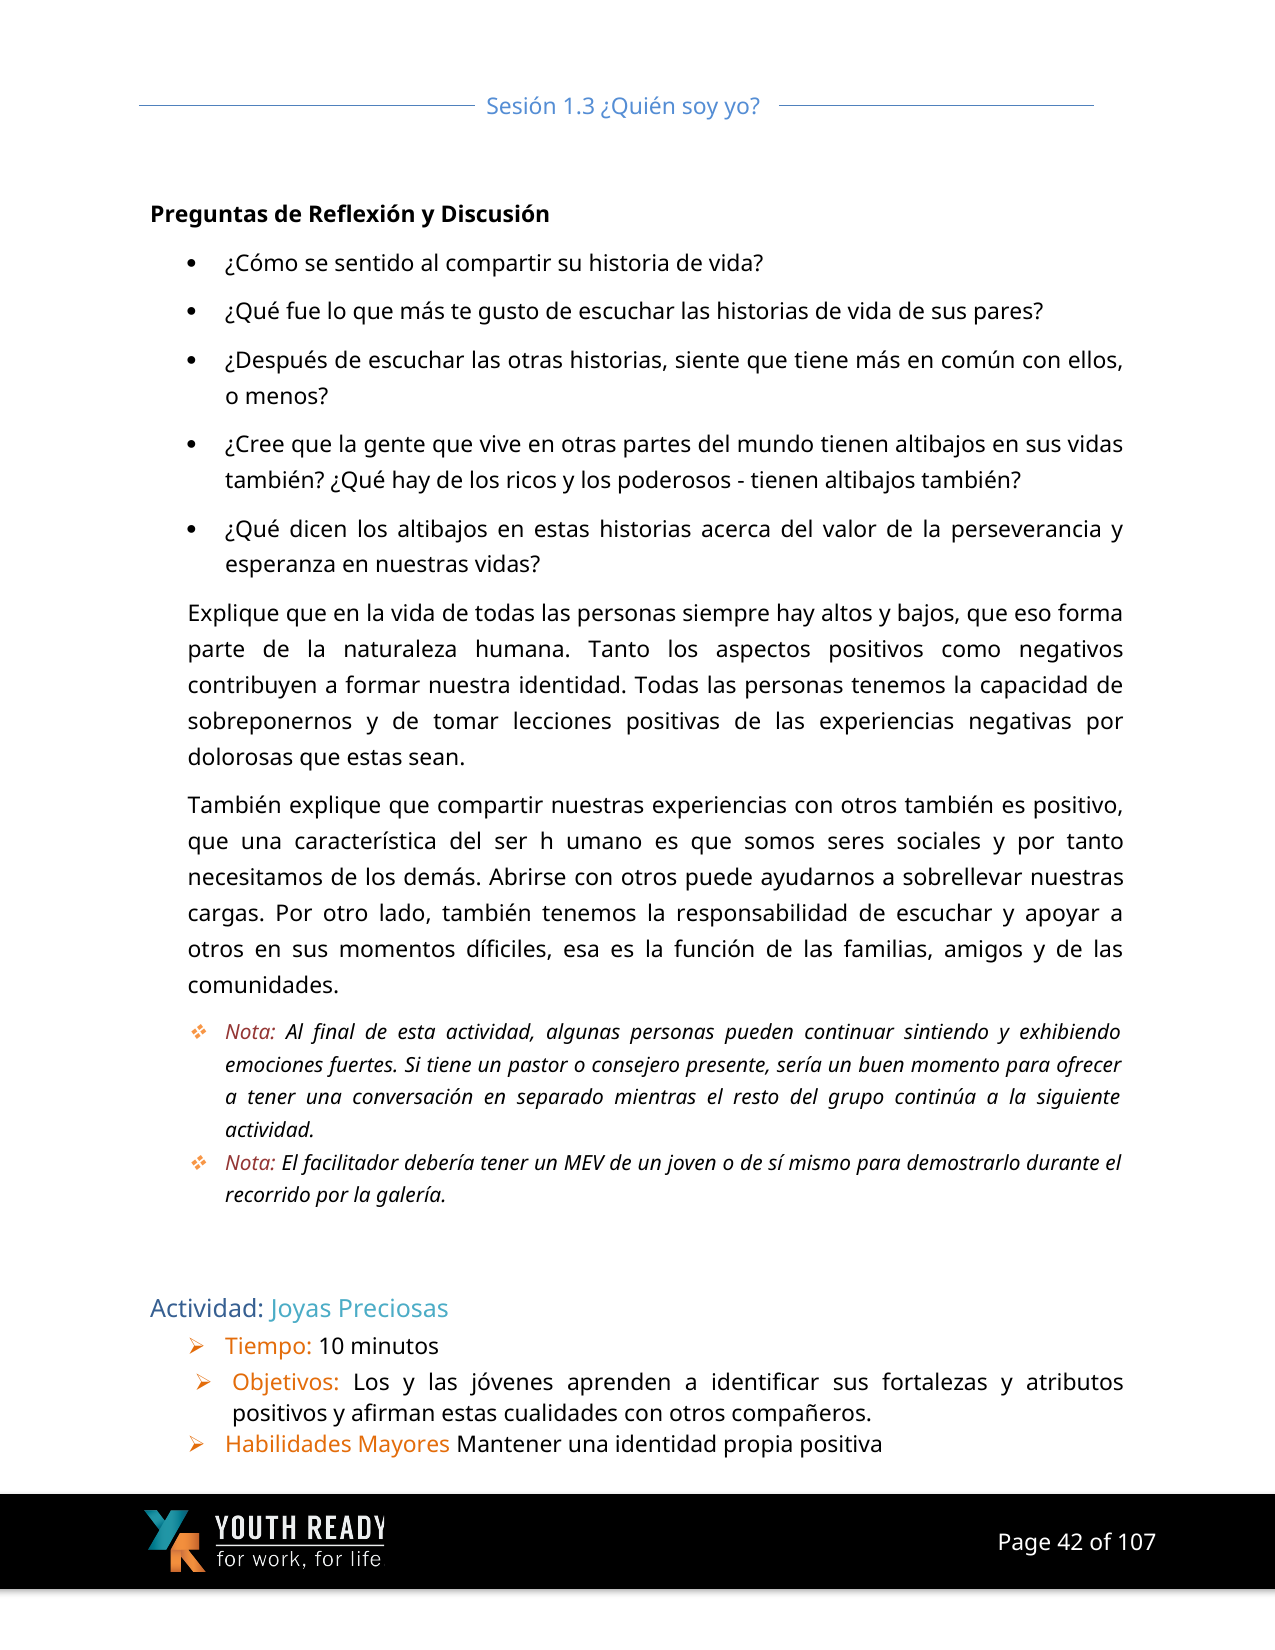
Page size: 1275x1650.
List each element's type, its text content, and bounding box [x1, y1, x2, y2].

list Tiempo: 10 minutos [187, 1330, 1125, 1361]
list Nota: Al final de esta actividad, algunas personas pueden continuar sintiendo y exhibiendo emociones fuertes. Si tiene un pastor o consejero presente, sería un buen momento para ofrecer a tener una conversación en separado mientras el resto del grupo continúa a la siguiente actividad. [187, 1017, 1125, 1143]
list Nota: El facilitador debería tener un MEV de un joven o de sí mismo para demostrarlo durante el recorrido por la galería. [187, 1148, 1125, 1209]
list ¿Después de escuchar las otras historias, siente que tiene más en común con ellos, o menos? [187, 344, 1125, 411]
list Habilidades Mayores Mantener una identidad propia positiva [187, 1428, 1125, 1459]
text Preguntas de Reflexión y Discusión [150, 198, 1125, 230]
text También explique que compartir nuestras experiencias con otros también es positivo, que una característica del ser h umano es que somos seres sociales y por tanto necesitamos de los demás. Abrirse con otros puede ayudarnos a sobrellevar nuestras cargas. Por otro lado, también tenemos la responsabilidad de escuchar y apoyar a otros en sus momentos díficiles, esa es la función de las familias, amigos y de las comunidades. [187, 789, 1125, 1000]
picture [143, 1509, 384, 1572]
list Objetivos: Los y las jóvenes aprenden a identificar sus fortalezas y atributos positivos y afirman estas cualidades con otros compañeros. [194, 1366, 1125, 1428]
subtitle Actividad: Joyas Preciosas [150, 1291, 1125, 1324]
list ¿Qué fue lo que más te gusto de escuchar las historias de vida de sus pares? [187, 295, 1125, 327]
list ¿Cree que la gente que vive en otras partes del mundo tienen altibajos en sus vidas también? ¿Qué hay de los ricos y los poderosos - tienen altibajos también? [187, 428, 1125, 495]
list ¿Qué dicen los altibajos en estas historias acerca del valor de la perseverancia y esperanza en nuestras vidas? [187, 512, 1125, 580]
list ¿Cómo se sentido al compartir su historia de vida? [187, 247, 1125, 278]
text Explique que en la vida de todas las personas siempre hay altos y bajos, que eso forma parte de la naturaleza humana. Tanto los aspectos positivos como negativos contribuyen a formar nuestra identidad. Todas las personas tenemos la capacidad de sobreponernos y de tomar lecciones positivas de las experiencias negativas por dolorosas que estas sean. [187, 597, 1125, 772]
